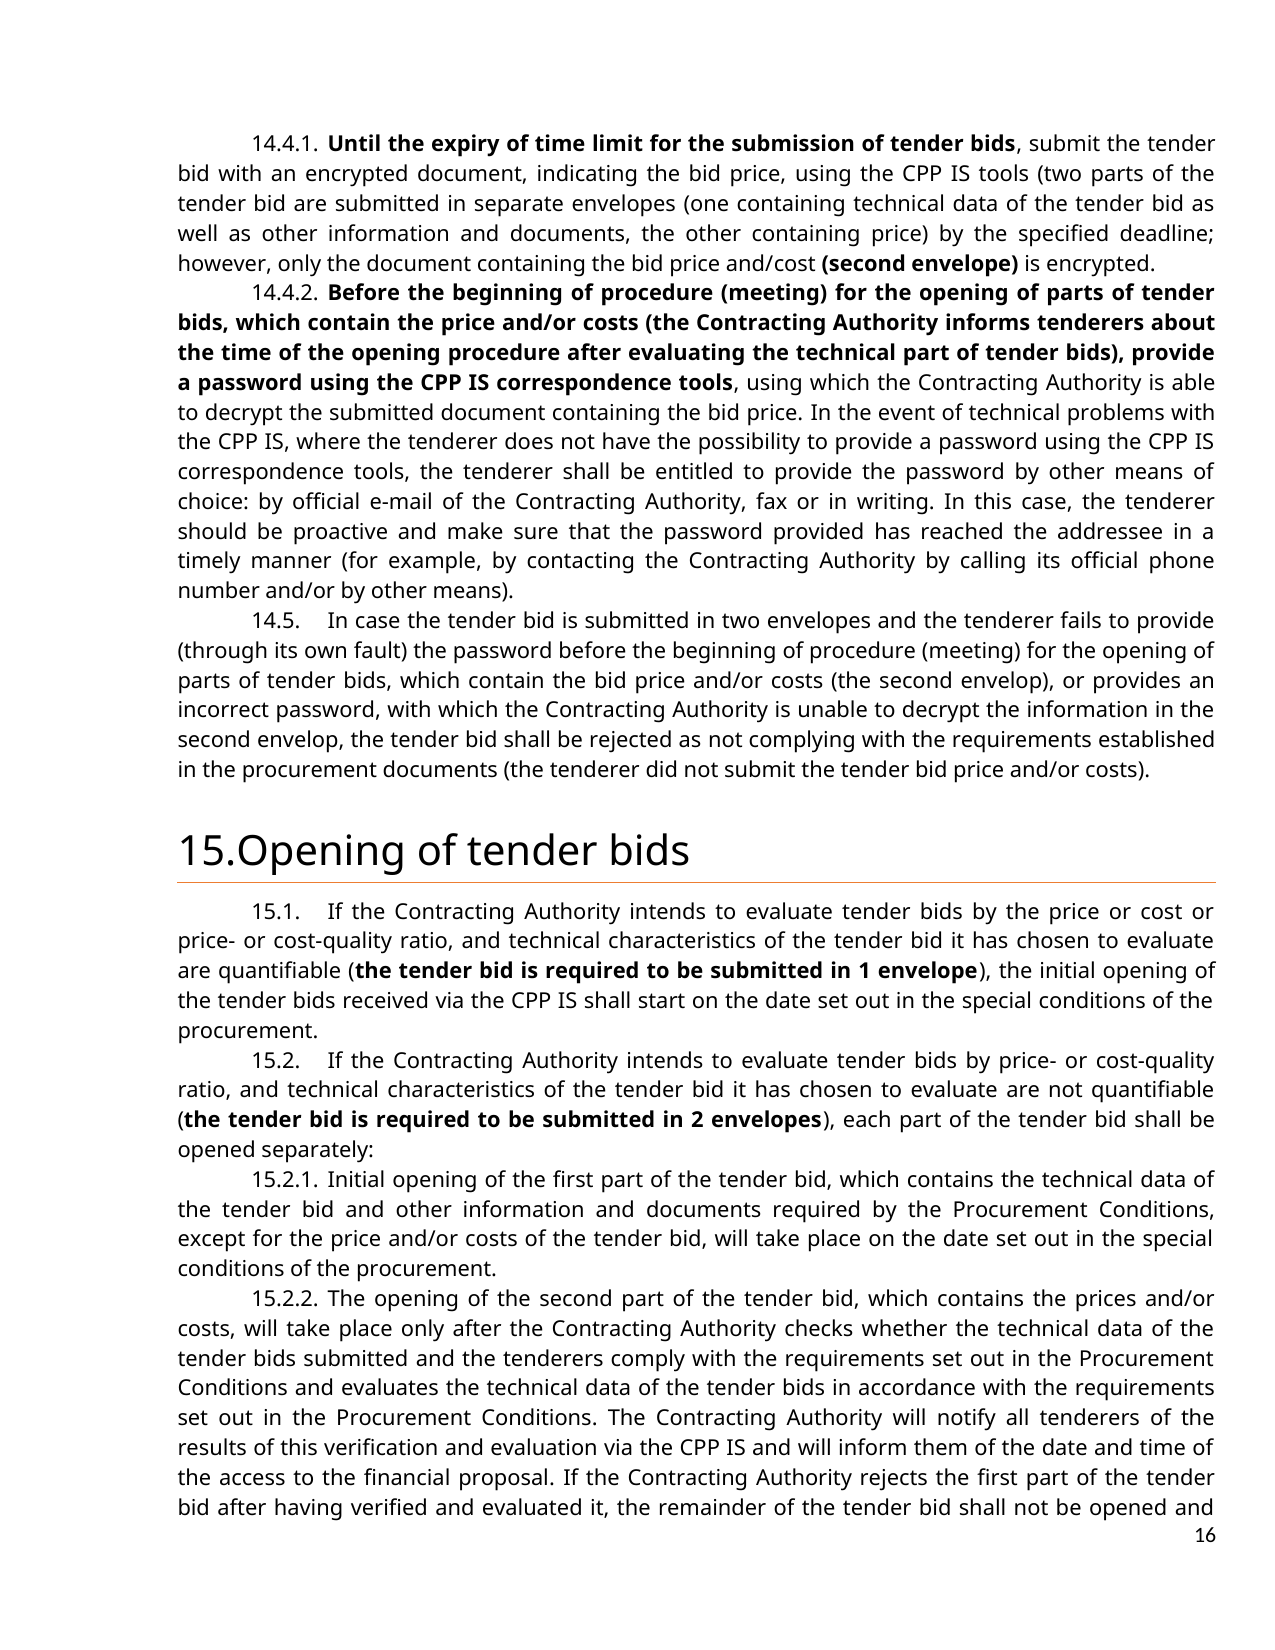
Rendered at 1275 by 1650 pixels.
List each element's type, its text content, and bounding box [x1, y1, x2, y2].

list If the Contracting Authority intends to evaluate tender bids by the price or cost or price- or cost-quality ratio, and technical characteristics of the tender bid it has chosen to evaluate are quantifiable (the tender bid is required to be submitted in 1 envelope), the initial opening of the tender bids received via the CPP IS shall start on the date set out in the special conditions of the procurement. [177, 896, 1216, 1045]
list Initial opening of the first part of the tender bid, which contains the technical data of the tender bid and other information and documents required by the Procurement Conditions, except for the price and/or costs of the tender bid, will take place on the date set out in the special conditions of the procurement. [177, 1164, 1216, 1283]
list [177, 1283, 1216, 1521]
list If the Contracting Authority intends to evaluate tender bids by price- or cost-quality ratio, and technical characteristics of the tender bid it has chosen to evaluate are not quantifiable (the tender bid is required to be submitted in 2 envelopes), each part of the tender bid shall be opened separately: [177, 1045, 1216, 1164]
list Before the beginning of procedure (meeting) for the opening of parts of tender bids, which contain the price and/or costs (the Contracting Authority informs tenderers about the time of the opening procedure after evaluating the technical part of tender bids), provide a password using the CPP IS correspondence tools, using which the Contracting Authority is able to decrypt the submitted document containing the bid price. In the event of technical problems with the CPP IS, where the tenderer does not have the possibility to provide a password using the CPP IS correspondence tools, the tenderer shall be entitled to provide the password by other means of choice: by official e-mail of the Contracting Authority, fax or in writing. In this case, the tenderer should be proactive and make sure that the password provided has reached the addressee in a timely manner (for example, by contacting the Contracting Authority by calling its official phone number and/or by other means). [177, 277, 1216, 605]
list In case the tender bid is submitted in two envelopes and the tenderer fails to provide (through its own fault) the password before the beginning of procedure (meeting) for the opening of parts of tender bids, which contain the bid price and/or costs (the second envelop), or provides an incorrect password, with which the Contracting Authority is unable to decrypt the information in the second envelop, the tender bid shall be rejected as not complying with the requirements established in the procurement documents (the tenderer did not submit the tender bid price and/or costs). [177, 605, 1216, 784]
subtitle Opening of tender bids [177, 821, 1216, 882]
list Until the expiry of time limit for the submission of tender bids, submit the tender bid with an encrypted document, indicating the bid price, using the CPP IS tools (two parts of the tender bid are submitted in separate envelopes (one containing technical data of the tender bid as well as other information and documents, the other containing price) by the specified deadline; however, only the document containing the bid price and/cost (second envelope) is encrypted. [177, 128, 1216, 277]
